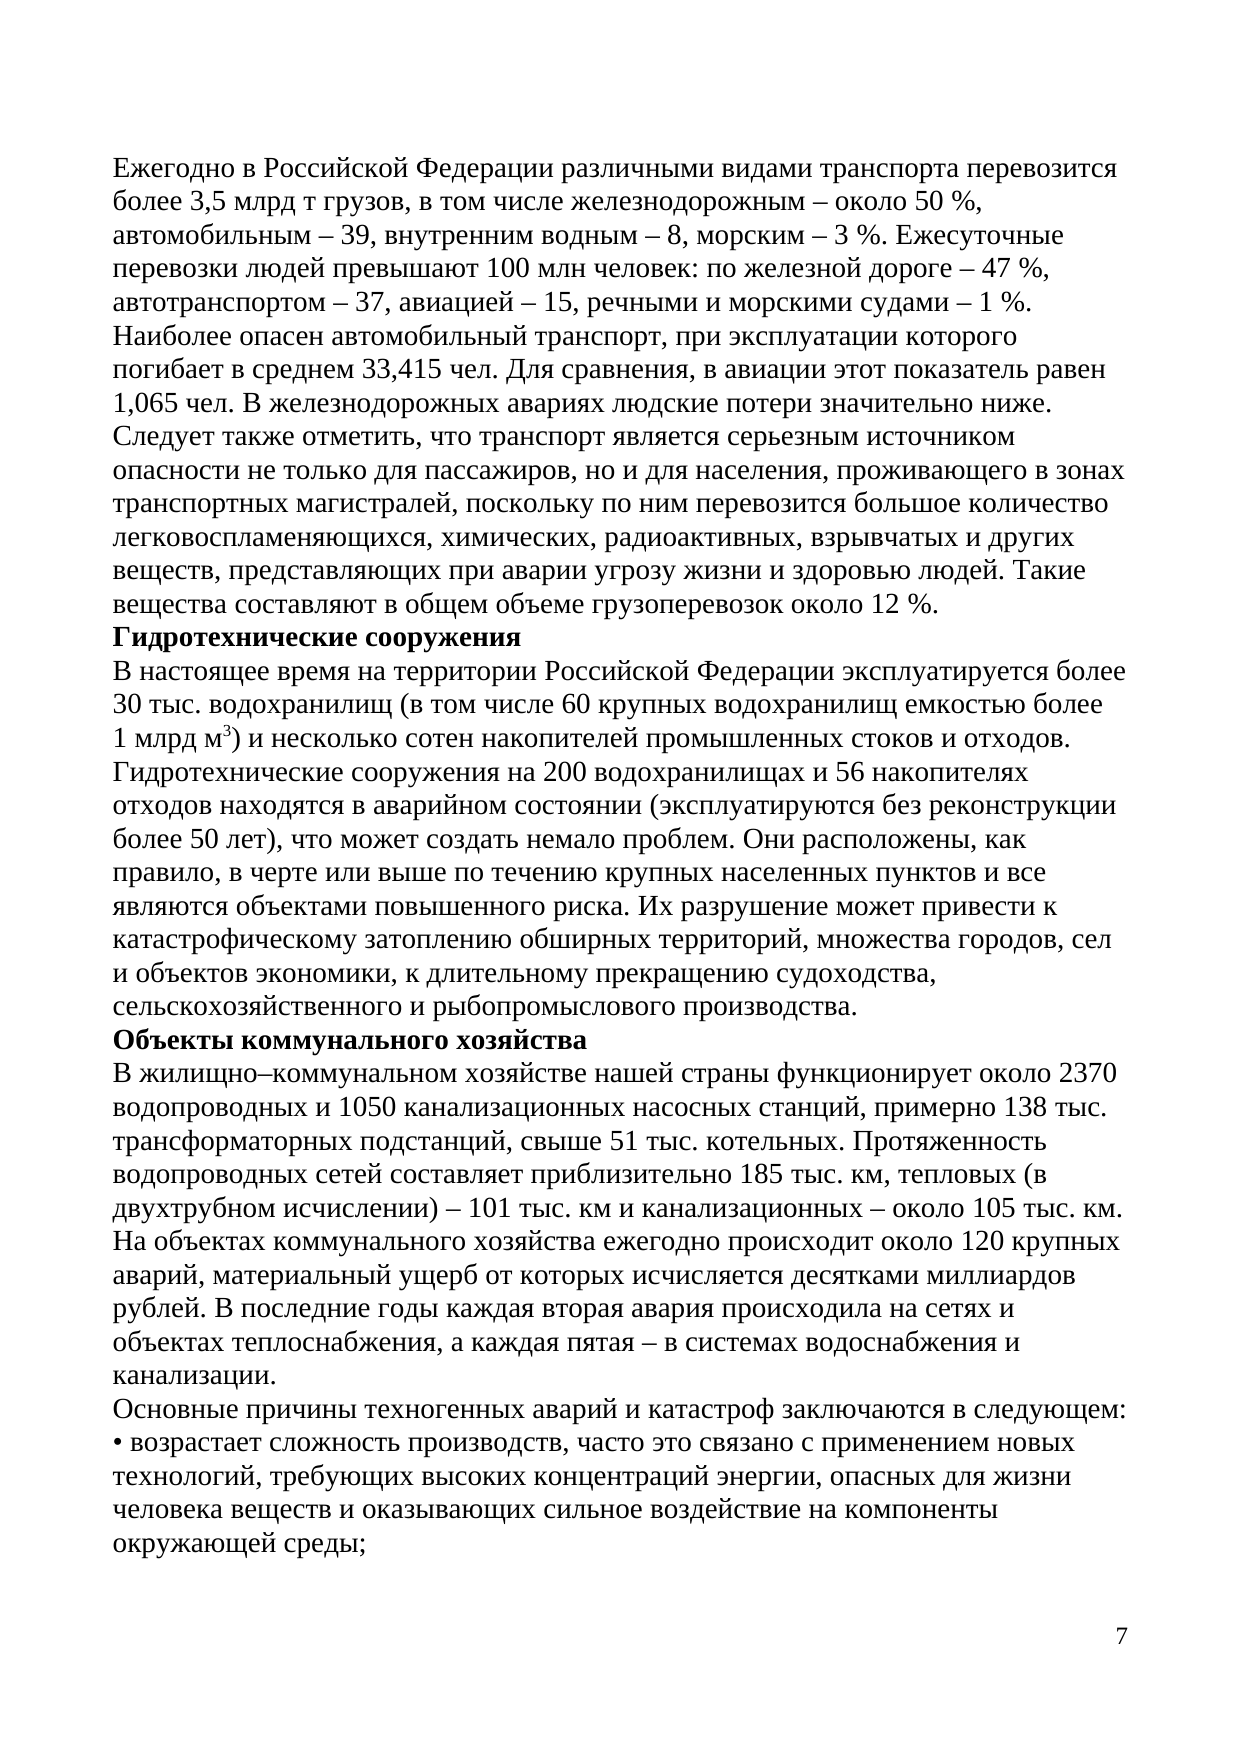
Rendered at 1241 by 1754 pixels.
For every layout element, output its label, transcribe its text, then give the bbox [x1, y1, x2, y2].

text Основные причины техногенных аварий и катастроф заключаются в следующем: [112, 1391, 1128, 1424]
text Ежегодно в Российской Федерации различными видами транспорта перевозится более 3,5 млрд т грузов, в том числе железнодорожным – около 50 %, автомобильным – 39, внутренним водным – 8, морским – 3 %. Ежесуточные перевозки людей превышают 100 млн человек: по железной дороге – 47 %, автотранспортом – 37, авиацией – 15, речными и морскими судами – 1 %. Наиболее опасен автомобильный транспорт, при эксплуатации которого погибает в среднем 33,415 чел. Для сравнения, в авиации этот показатель равен 1,065 чел. В железнодорожных авариях людские потери значительно ниже. Следует также отметить, что транспорт является серьезным источником опасности не только для пассажиров, но и для населения, проживающего в зонах транспортных магистралей, поскольку по ним перевозится большое количество легковоспламеняющихся, химических, радиоактивных, взрывчатых и других веществ, представляющих при аварии угрозу жизни и здоровью людей. Такие вещества составляют в общем объеме грузоперевозок около 12 %. [112, 150, 1128, 619]
text Гидротехнические сооружения [112, 619, 1128, 653]
text В жилищно–коммунальном хозяйстве нашей страны функционирует около 2370 водопроводных и 1050 канализационных насосных станций, примерно 138 тыс. трансформаторных подстанций, свыше 51 тыс. котельных. Протяженность водопроводных сетей составляет приблизительно 185 тыс. км, тепловых (в двухтрубном исчислении) – 101 тыс. км и канализационных – около 105 тыс. км. [112, 1056, 1128, 1223]
text В настоящее время на территории Российской Федерации эксплуатируется более 30 тыс. водохранилищ (в том числе 60 крупных водохранилищ емкостью более 1 млрд м3) и несколько сотен накопителей промышленных стоков и отходов. Гидротехнические сооружения на 200 водохранилищах и 56 накопителях отходов находятся в аварийном состоянии (эксплуатируются без реконструкции более 50 лет), что может создать немало проблем. Они расположены, как правило, в черте или выше по течению крупных населенных пунктов и все являются объектами повышенного риска. Их разрушение может привести к катастрофическому затоплению обширных территорий, множества городов, сел и объектов экономики, к длительному прекращению судоходства, сельскохозяйственного и рыбопромыслового производства. [112, 653, 1128, 1022]
text На объектах коммунального хозяйства ежегодно происходит около 120 крупных аварий, материальный ущерб от которых исчисляется десятками миллиардов рублей. В последние годы каждая вторая авария происходила на сетях и объектах теплоснабжения, а каждая пятая – в системах водоснабжения и канализации. [112, 1223, 1128, 1391]
text Объекты коммунального хозяйства [112, 1022, 1128, 1056]
text • возрастает сложность производств, часто это связано с применением новых технологий, требующих высоких концентраций энергии, опасных для жизни человека веществ и оказывающих сильное воздействие на компоненты окружающей среды; [112, 1424, 1128, 1559]
